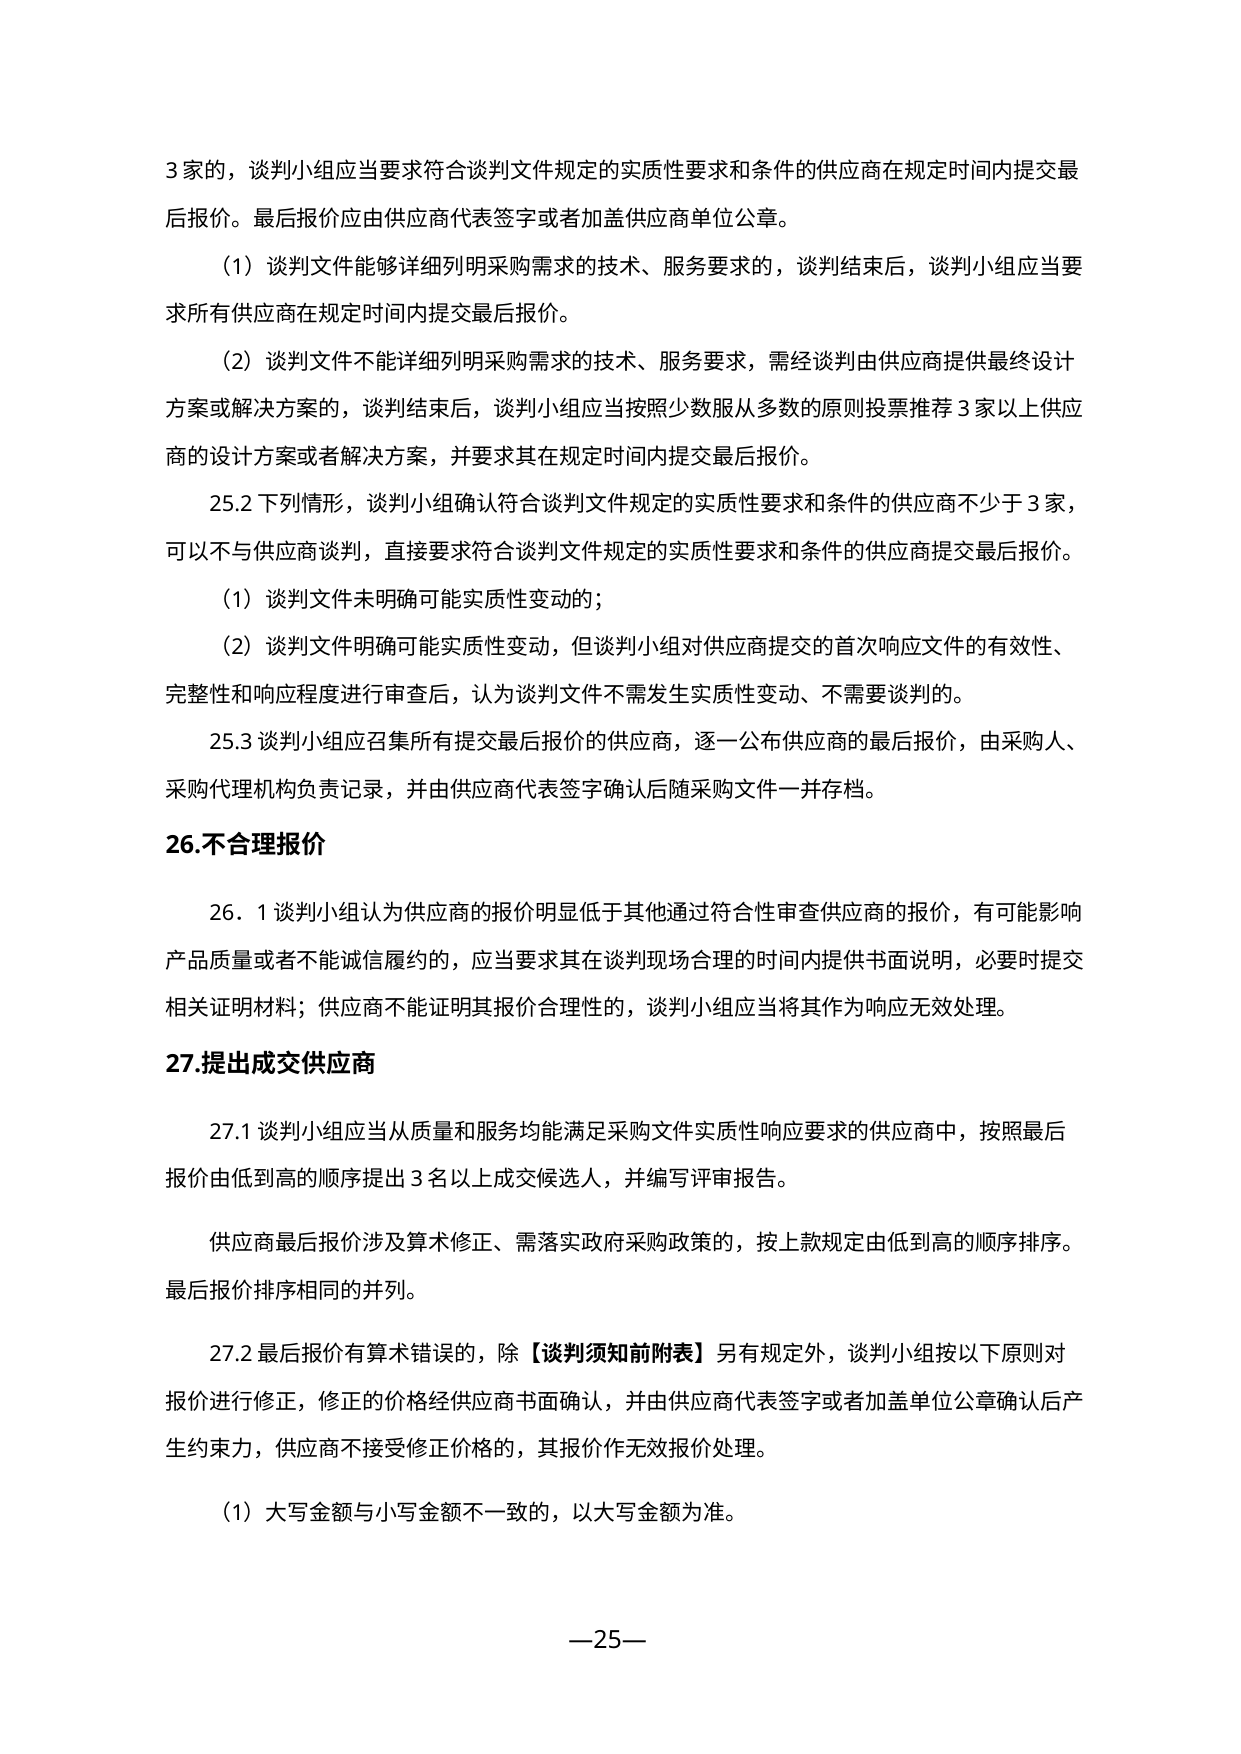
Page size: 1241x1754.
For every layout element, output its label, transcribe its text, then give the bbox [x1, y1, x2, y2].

text （2）谈判文件不能详细列明采购需求的技术、服务要求，需经谈判由供应商提供最终设计方案或解决方案的，谈判结束后，谈判小组应当按照少数服从多数的原则投票推荐3家以上供应商的设计方案或者解决方案，并要求其在规定时间内提交最后报价。 [165, 344, 1087, 471]
text （1）谈判文件未明确可能实质性变动的； [165, 582, 1087, 613]
text 26．1谈判小组认为供应商的报价明显低于其他通过符合性审查供应商的报价，有可能影响产品质量或者不能诚信履约的，应当要求其在谈判现场合理的时间内提供书面说明，必要时提交相关证明材料；供应商不能证明其报价合理性的，谈判小组应当将其作为响应无效处理。 [165, 895, 1087, 1022]
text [165, 153, 1087, 233]
text 27.2最后报价有算术错误的，除【谈判须知前附表】另有规定外，谈判小组按以下原则对报价进行修正，修正的价格经供应商书面确认，并由供应商代表签字或者加盖单位公章确认后产生约束力，供应商不接受修正价格的，其报价作无效报价处理。 [165, 1336, 1087, 1463]
text （1）谈判文件能够详细列明采购需求的技术、服务要求的，谈判结束后，谈判小组应当要求所有供应商在规定时间内提交最后报价。 [165, 249, 1087, 328]
text 25.2下列情形，谈判小组确认符合谈判文件规定的实质性要求和条件的供应商不少于3家，可以不与供应商谈判，直接要求符合谈判文件规定的实质性要求和条件的供应商提交最后报价。 [165, 486, 1087, 566]
text 供应商最后报价涉及算术修正、需落实政府采购政策的，按上款规定由低到高的顺序排序。最后报价排序相同的并列。 [165, 1225, 1087, 1304]
subtitle 26.不合理报价 [165, 824, 1087, 861]
text 25.3谈判小组应召集所有提交最后报价的供应商，逐一公布供应商的最后报价，由采购人、采购代理机构负责记录，并由供应商代表签字确认后随采购文件一并存档。 [165, 724, 1087, 803]
subtitle 27.提出成交供应商 [165, 1043, 1087, 1079]
text 27.1谈判小组应当从质量和服务均能满足采购文件实质性响应要求的供应商中，按照最后报价由低到高的顺序提出3名以上成交候选人，并编写评审报告。 [165, 1114, 1087, 1193]
text （1）大写金额与小写金额不一致的，以大写金额为准。 [165, 1495, 1087, 1527]
text （2）谈判文件明确可能实质性变动，但谈判小组对供应商提交的首次响应文件的有效性、完整性和响应程度进行审查后，认为谈判文件不需发生实质性变动、不需要谈判的。 [165, 629, 1087, 708]
